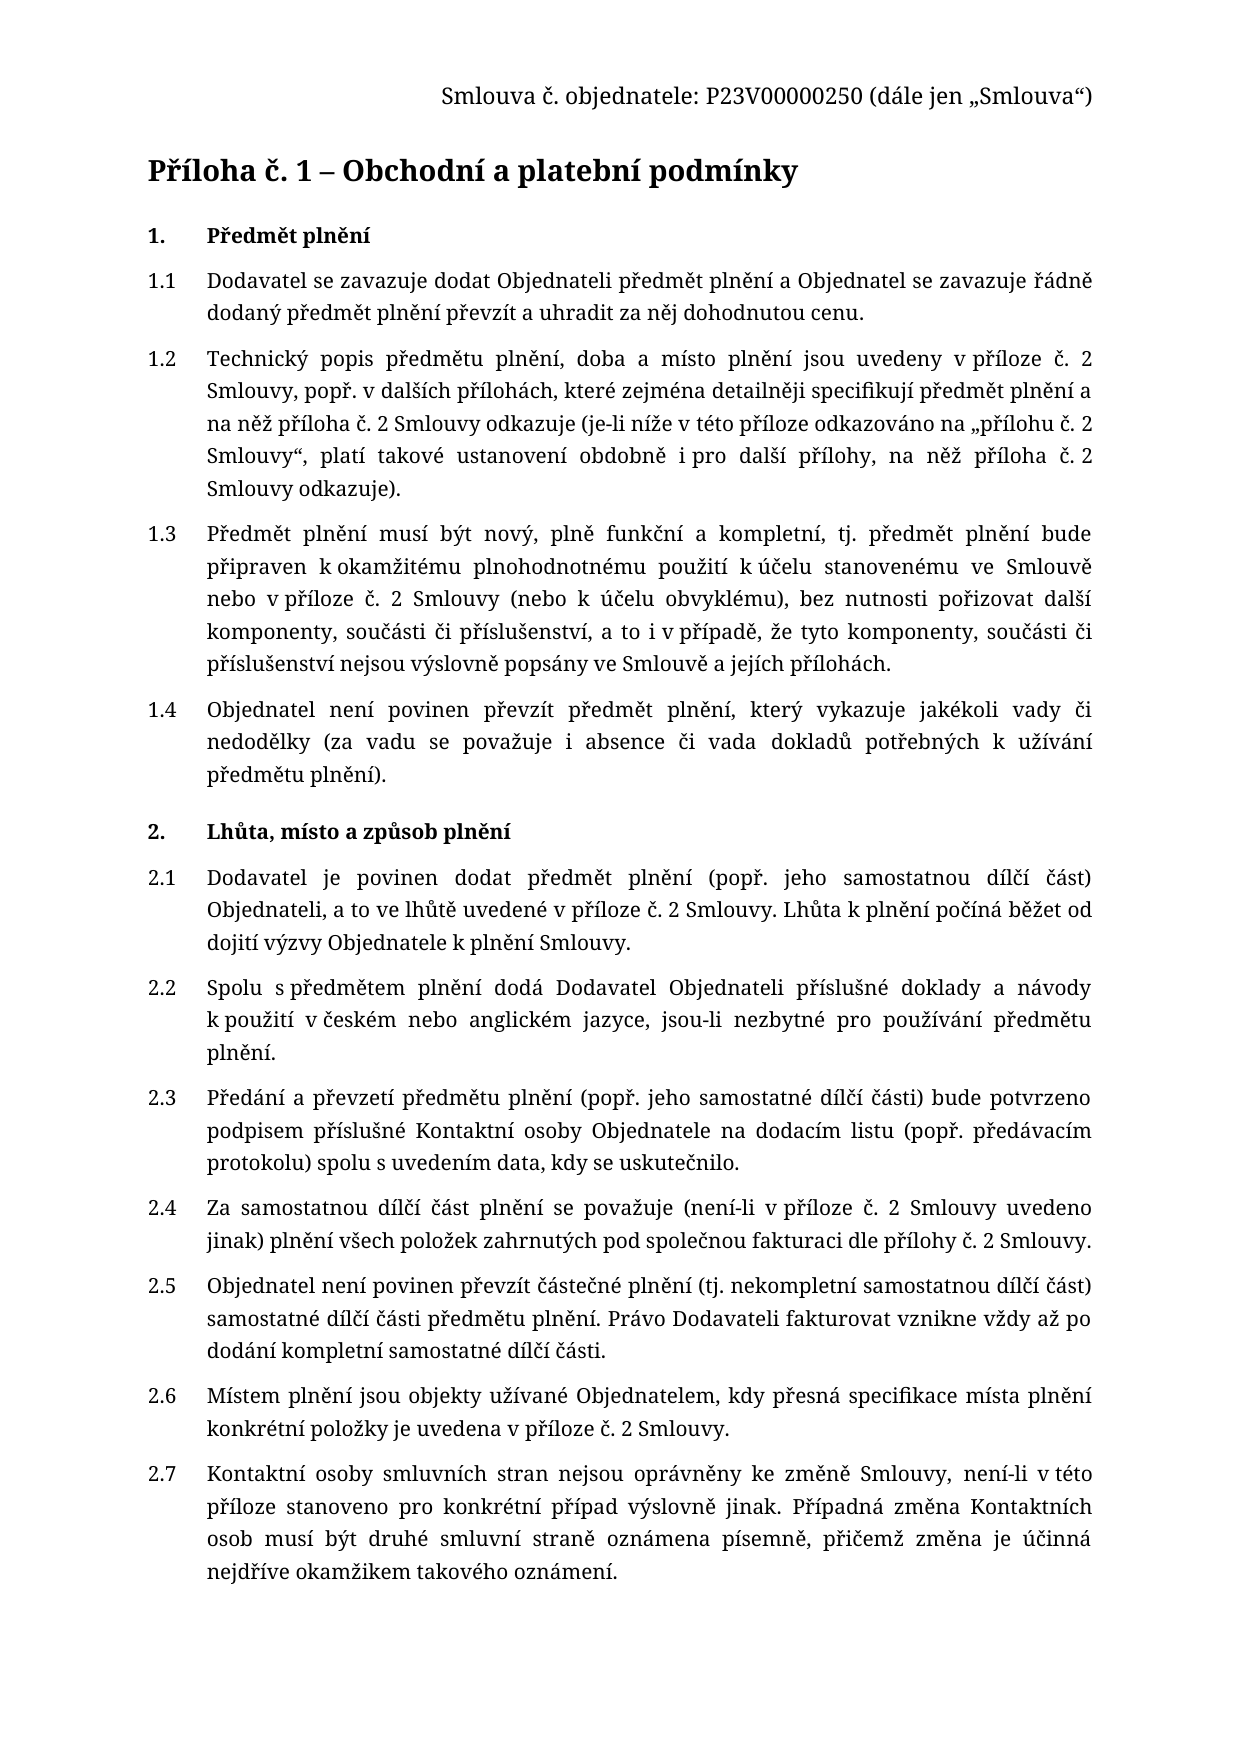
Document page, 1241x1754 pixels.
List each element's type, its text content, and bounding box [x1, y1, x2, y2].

list Technický popis předmětu plnění, doba a místo plnění jsou uvedeny v příloze č. 2 Smlouvy, popř. v dalších přílohách, které zejména detailněji specifikují předmět plnění a na něž příloha č. 2 Smlouvy odkazuje (je-li níže v této příloze odkazováno na „přílohu č. 2 Smlouvy“, platí takové ustanovení obdobně i pro další přílohy, na něž příloha č. 2 Smlouvy odkazuje). [148, 344, 1093, 502]
list Předmět plnění musí být nový, plně funkční a kompletní, tj. předmět plnění bude připraven k okamžitému plnohodnotnému použití k účelu stanovenému ve Smlouvě nebo v příloze č. 2 Smlouvy (nebo k účelu obvyklému), bez nutnosti pořizovat další komponenty, součásti či příslušenství, a to i v případě, že tyto komponenty, součásti či příslušenství nejsou výslovně popsány ve Smlouvě a jejích přílohách. [148, 519, 1093, 678]
list Objednatel není povinen převzít předmět plnění, který vykazuje jakékoli vady či nedodělky (za vadu se považuje i absence či vada dokladů potřebných k užívání předmětu plnění). [148, 695, 1093, 788]
list Lhůta, místo a způsob plnění [148, 817, 1093, 846]
list Předmět plnění [148, 221, 1093, 249]
list Dodavatel se zavazuje dodat Objednateli předmět plnění a Objednatel se zavazuje řádně dodaný předmět plnění převzít a uhradit za něj dohodnutou cenu. [148, 266, 1093, 327]
text Příloha č. 1 – Obchodní a platební podmínky [148, 150, 1093, 190]
list Za samostatnou dílčí část plnění se považuje (není-li v příloze č. 2 Smlouvy uvedeno jinak) plnění všech položek zahrnutých pod společnou fakturaci dle přílohy č. 2 Smlouvy. [148, 1193, 1093, 1254]
list Předání a převzetí předmětu plnění (popř. jeho samostatné dílčí části) bude potvrzeno podpisem příslušné Kontaktní osoby Objednatele na dodacím listu (popř. předávacím protokolu) spolu s uvedením data, kdy se uskutečnilo. [148, 1083, 1093, 1177]
list Spolu s předmětem plnění dodá Dodavatel Objednateli příslušné doklady a návody k použití v českém nebo anglickém jazyce, jsou-li nezbytné pro používání předmětu plnění. [148, 973, 1093, 1067]
list Dodavatel je povinen dodat předmět plnění (popř. jeho samostatnou dílčí část) Objednateli, a to ve lhůtě uvedené v příloze č. 2 Smlouvy. Lhůta k plnění počíná běžet od dojití výzvy Objednatele k plnění Smlouvy. [148, 863, 1093, 956]
list Místem plnění jsou objekty užívané Objednatelem, kdy přesná specifikace místa plnění konkrétní položky je uvedena v příloze č. 2 Smlouvy. [148, 1382, 1093, 1443]
list Kontaktní osoby smluvních stran nejsou oprávněny ke změně Smlouvy, není-li v této příloze stanoveno pro konkrétní případ výslovně jinak. Případná změna Kontaktních osob musí být druhé smluvní straně oznámena písemně, přičemž změna je účinná nejdříve okamžikem takového oznámení. [148, 1459, 1093, 1586]
list Objednatel není povinen převzít částečné plnění (tj. nekompletní samostatnou dílčí část) samostatné dílčí části předmětu plnění. Právo Dodavateli fakturovat vznikne vždy až po dodání kompletní samostatné dílčí části. [148, 1271, 1093, 1365]
